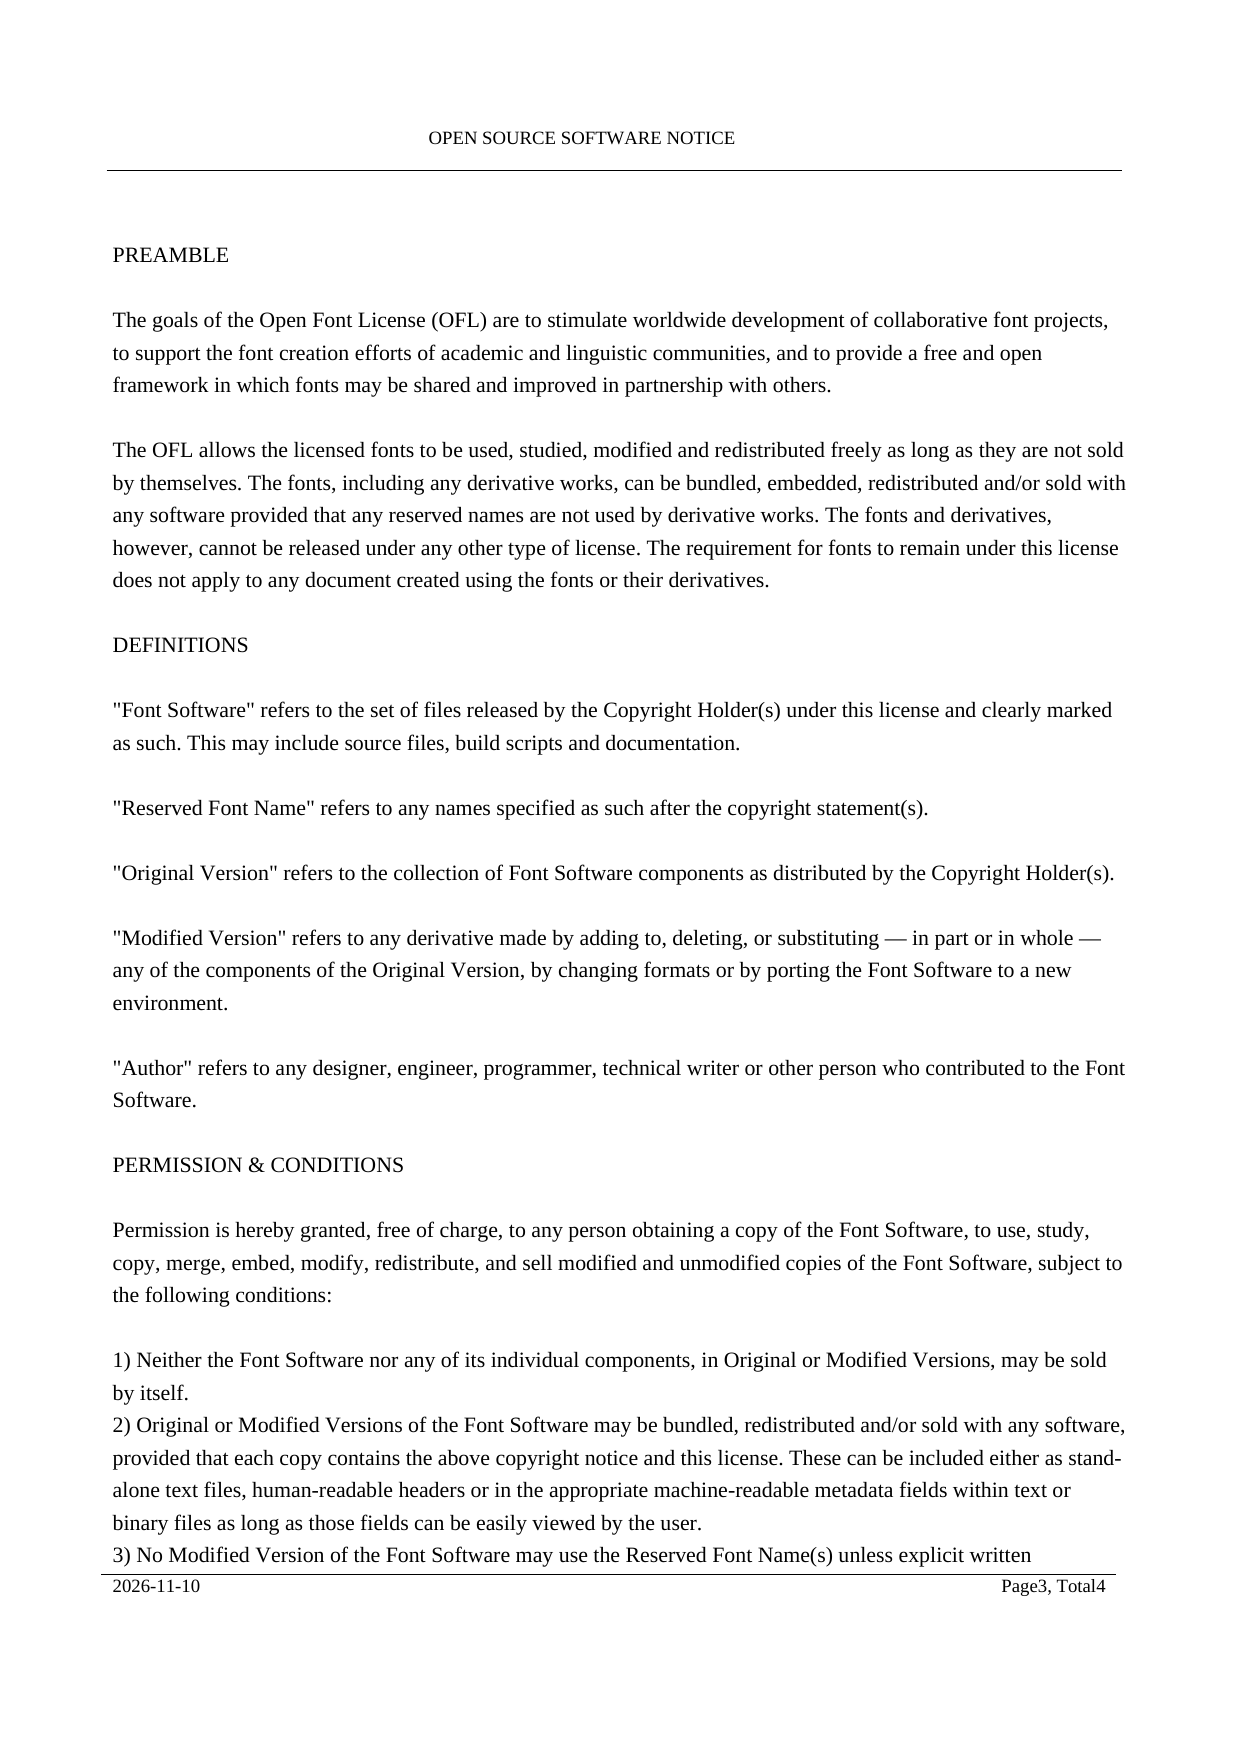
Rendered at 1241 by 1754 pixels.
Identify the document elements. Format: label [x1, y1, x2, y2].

text [112, 206, 1128, 1571]
